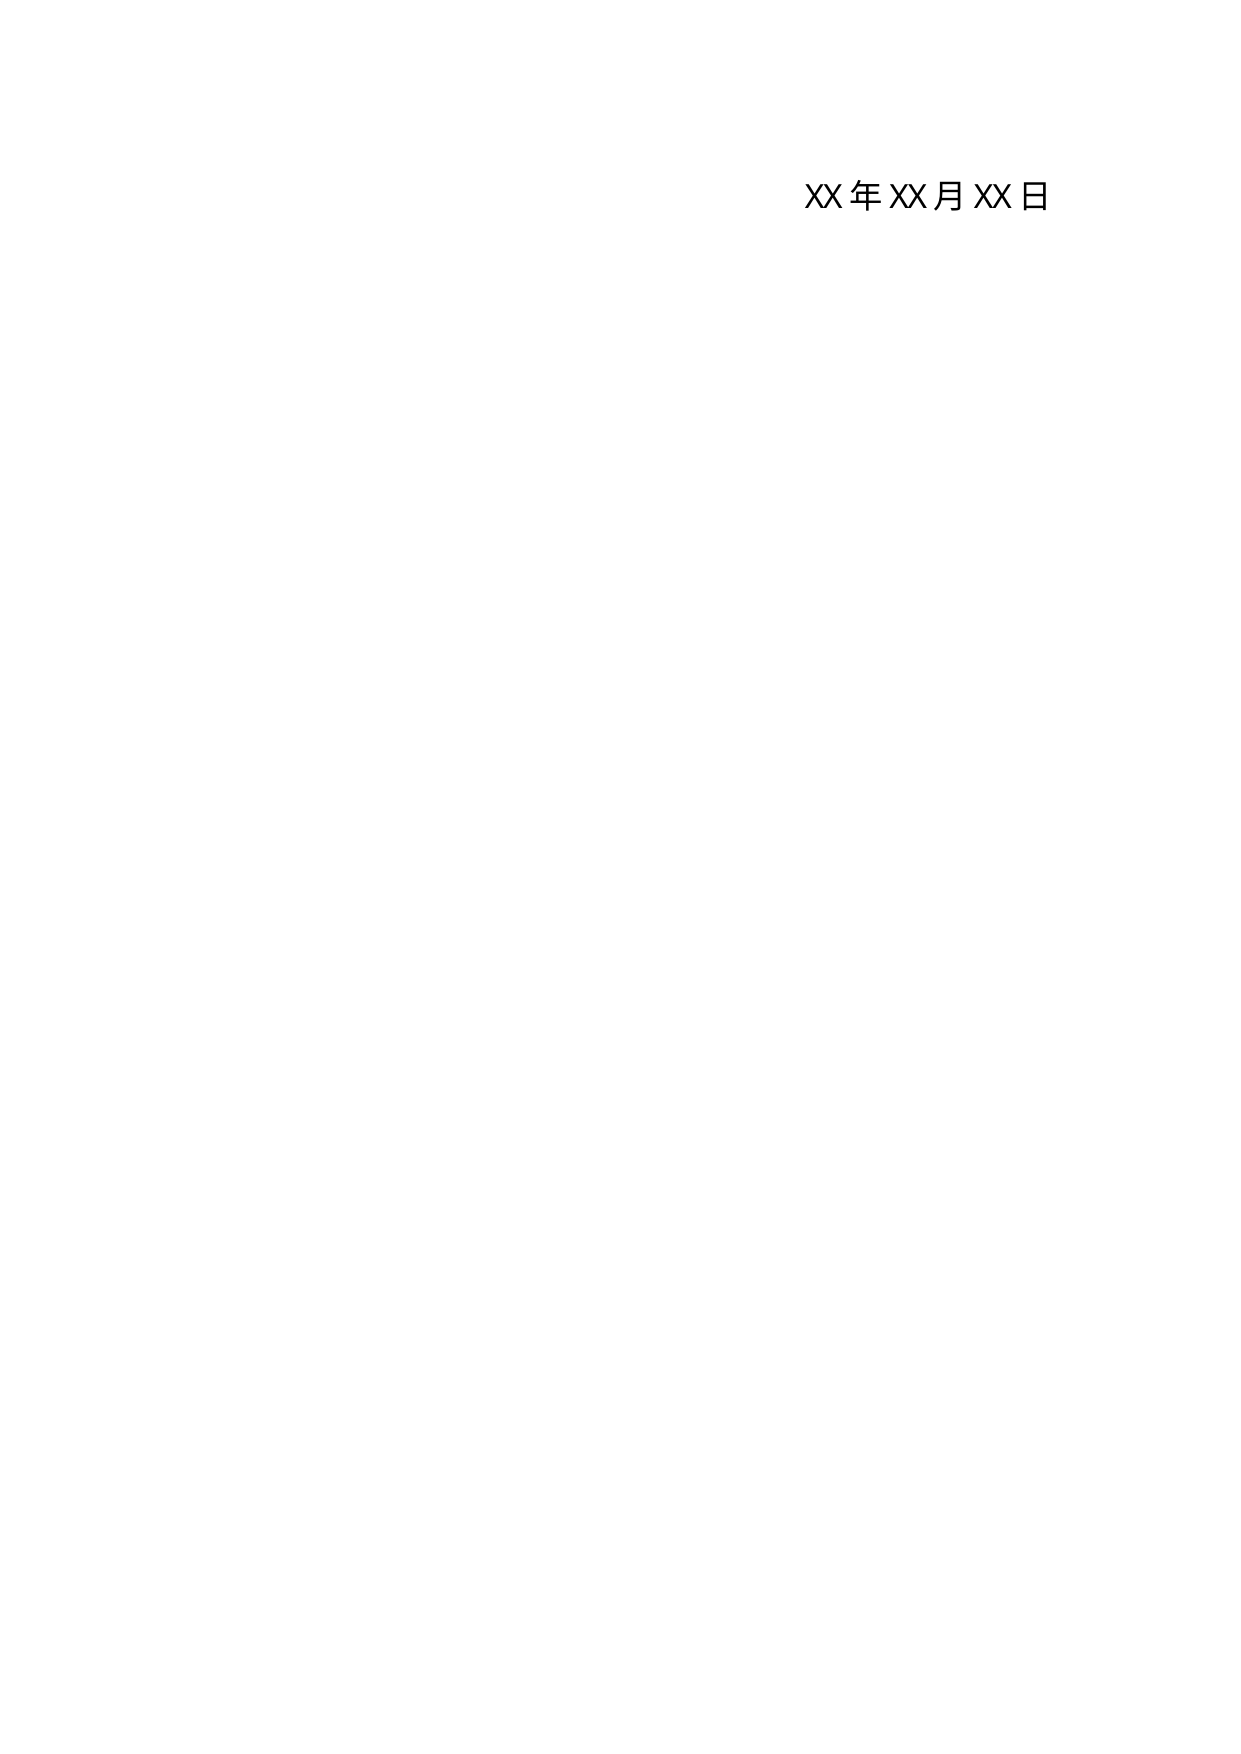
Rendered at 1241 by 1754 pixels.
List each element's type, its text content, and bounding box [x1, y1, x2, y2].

text XX年XX月XX日 [187, 162, 1053, 227]
